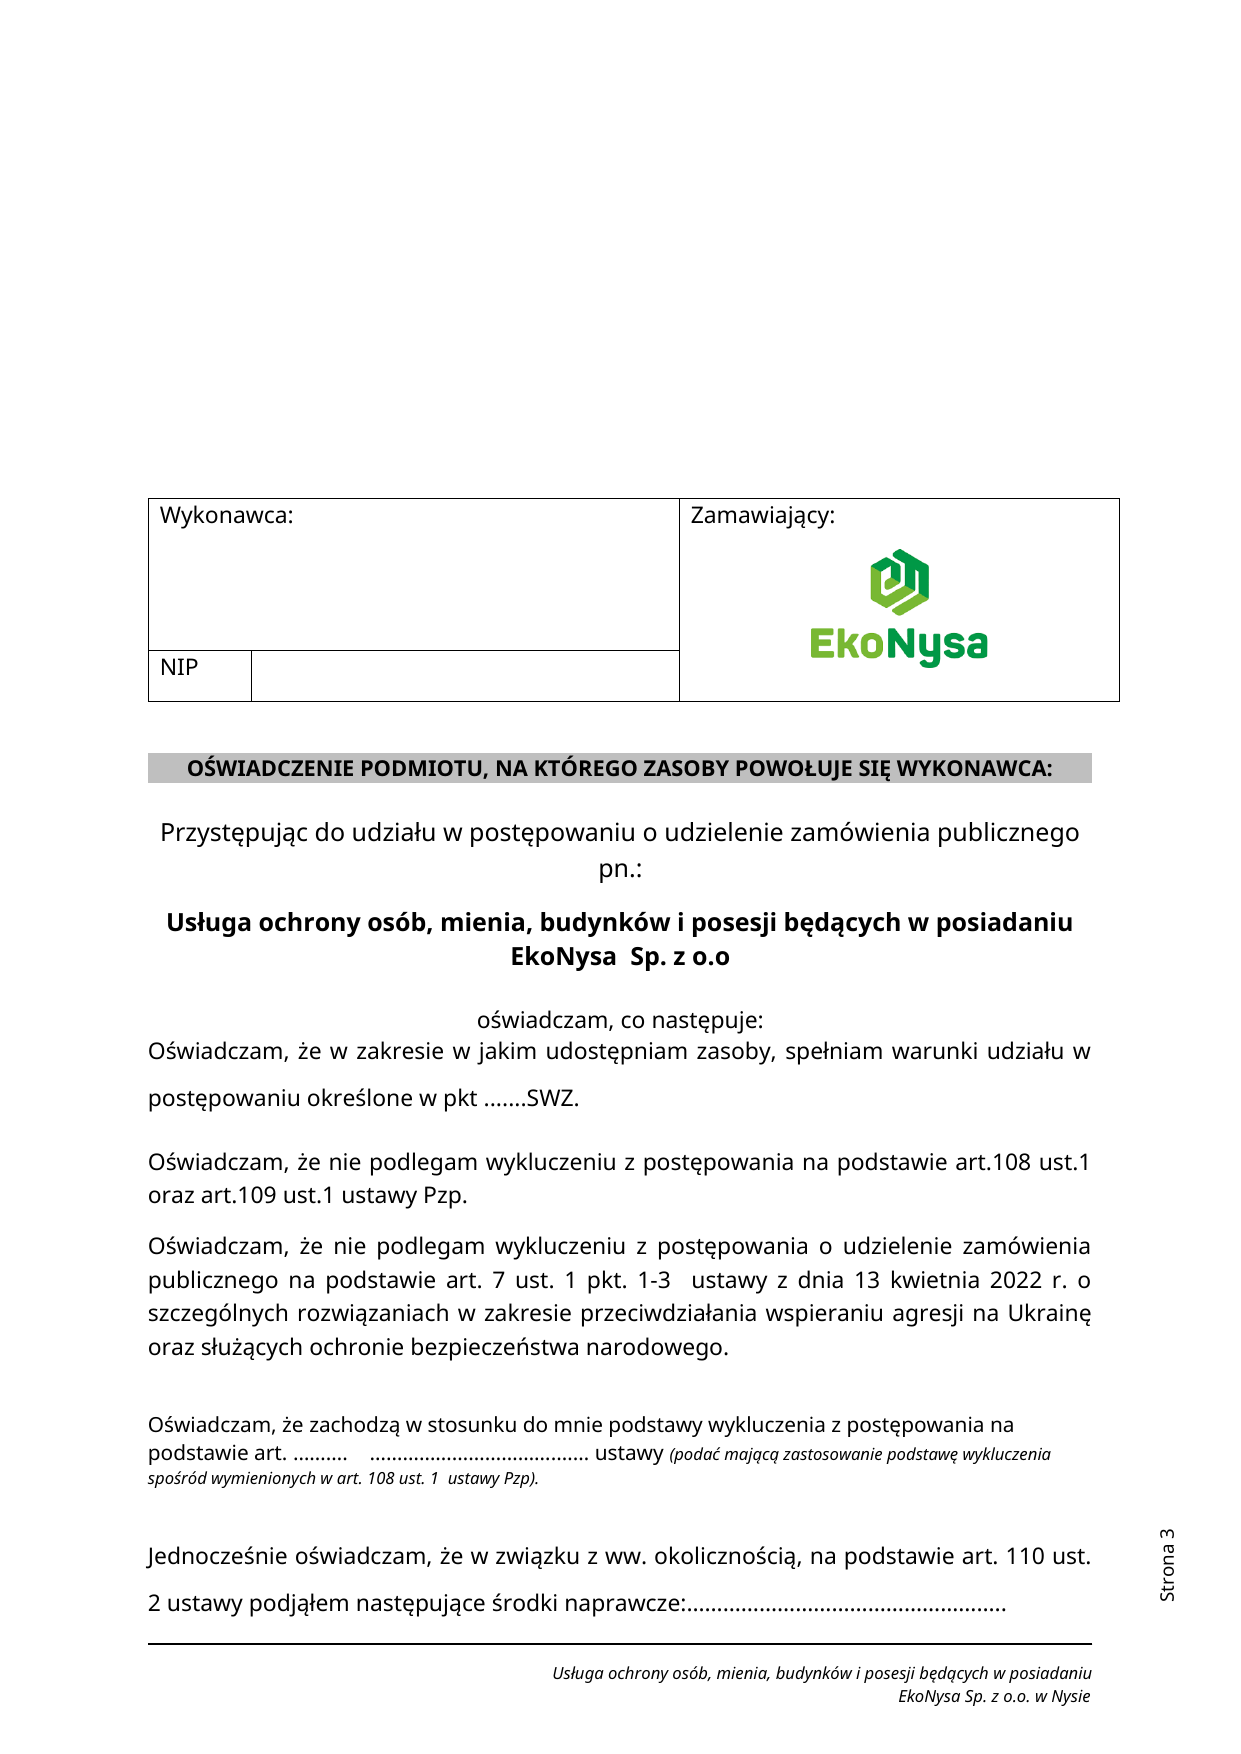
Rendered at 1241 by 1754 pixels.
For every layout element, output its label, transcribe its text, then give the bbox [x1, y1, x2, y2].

text OŚWIADCZENIE PODMIOTU, NA KTÓREGO ZASOBY POWOŁUJE SIĘ WYKONAWCA: [148, 753, 1092, 783]
table_header Zamawiający: [680, 499, 1119, 701]
table_cell [252, 651, 679, 701]
text oświadczam, co następuje: [148, 1004, 1092, 1035]
text Oświadczam, że w zakresie w jakim udostępniam zasoby, spełniam warunki udziału w postępowaniu określone w pkt .......SWZ. [148, 1035, 1092, 1113]
text Jednocześnie oświadczam, że w związku z ww. okolicznością, na podstawie art. 110 ust. 2 ustawy podjąłem następujące środki naprawcze:…………………………………………….. [148, 1540, 1092, 1618]
table_cell NIP [149, 651, 251, 701]
text Przystępując do udziału w postępowaniu o udzielenie zamówienia publicznego pn.: [148, 814, 1092, 885]
text Usługa ochrony osób, mienia, budynków i posesji będących w posiadaniu EkoNysa Sp. z o.o [148, 904, 1092, 973]
picture [811, 549, 988, 668]
table_header Wykonawca: [149, 499, 679, 650]
text Oświadczam, że nie podlegam wykluczeniu z postępowania o udzielenie zamówienia publicznego na podstawie art. 7 ust. 1 pkt. 1-3 ustawy z dnia 13 kwietnia 2022 r. o szczególnych rozwiązaniach w zakresie przeciwdziałania wspieraniu agresji na Ukrainę oraz służących ochronie bezpieczeństwa narodowego. [148, 1230, 1092, 1362]
text Oświadczam, że zachodzą w stosunku do mnie podstawy wykluczenia z postępowania na podstawie art. ………. …………………………….…… ustawy (podać mającą zastosowanie podstawę wykluczenia spośród wymienionych w art. 108 ust. 1 ustawy Pzp). [148, 1410, 1092, 1489]
text Oświadczam, że nie podlegam wykluczeniu z postępowania na podstawie art.108 ust.1 oraz art.109 ust.1 ustawy Pzp. [148, 1146, 1092, 1211]
